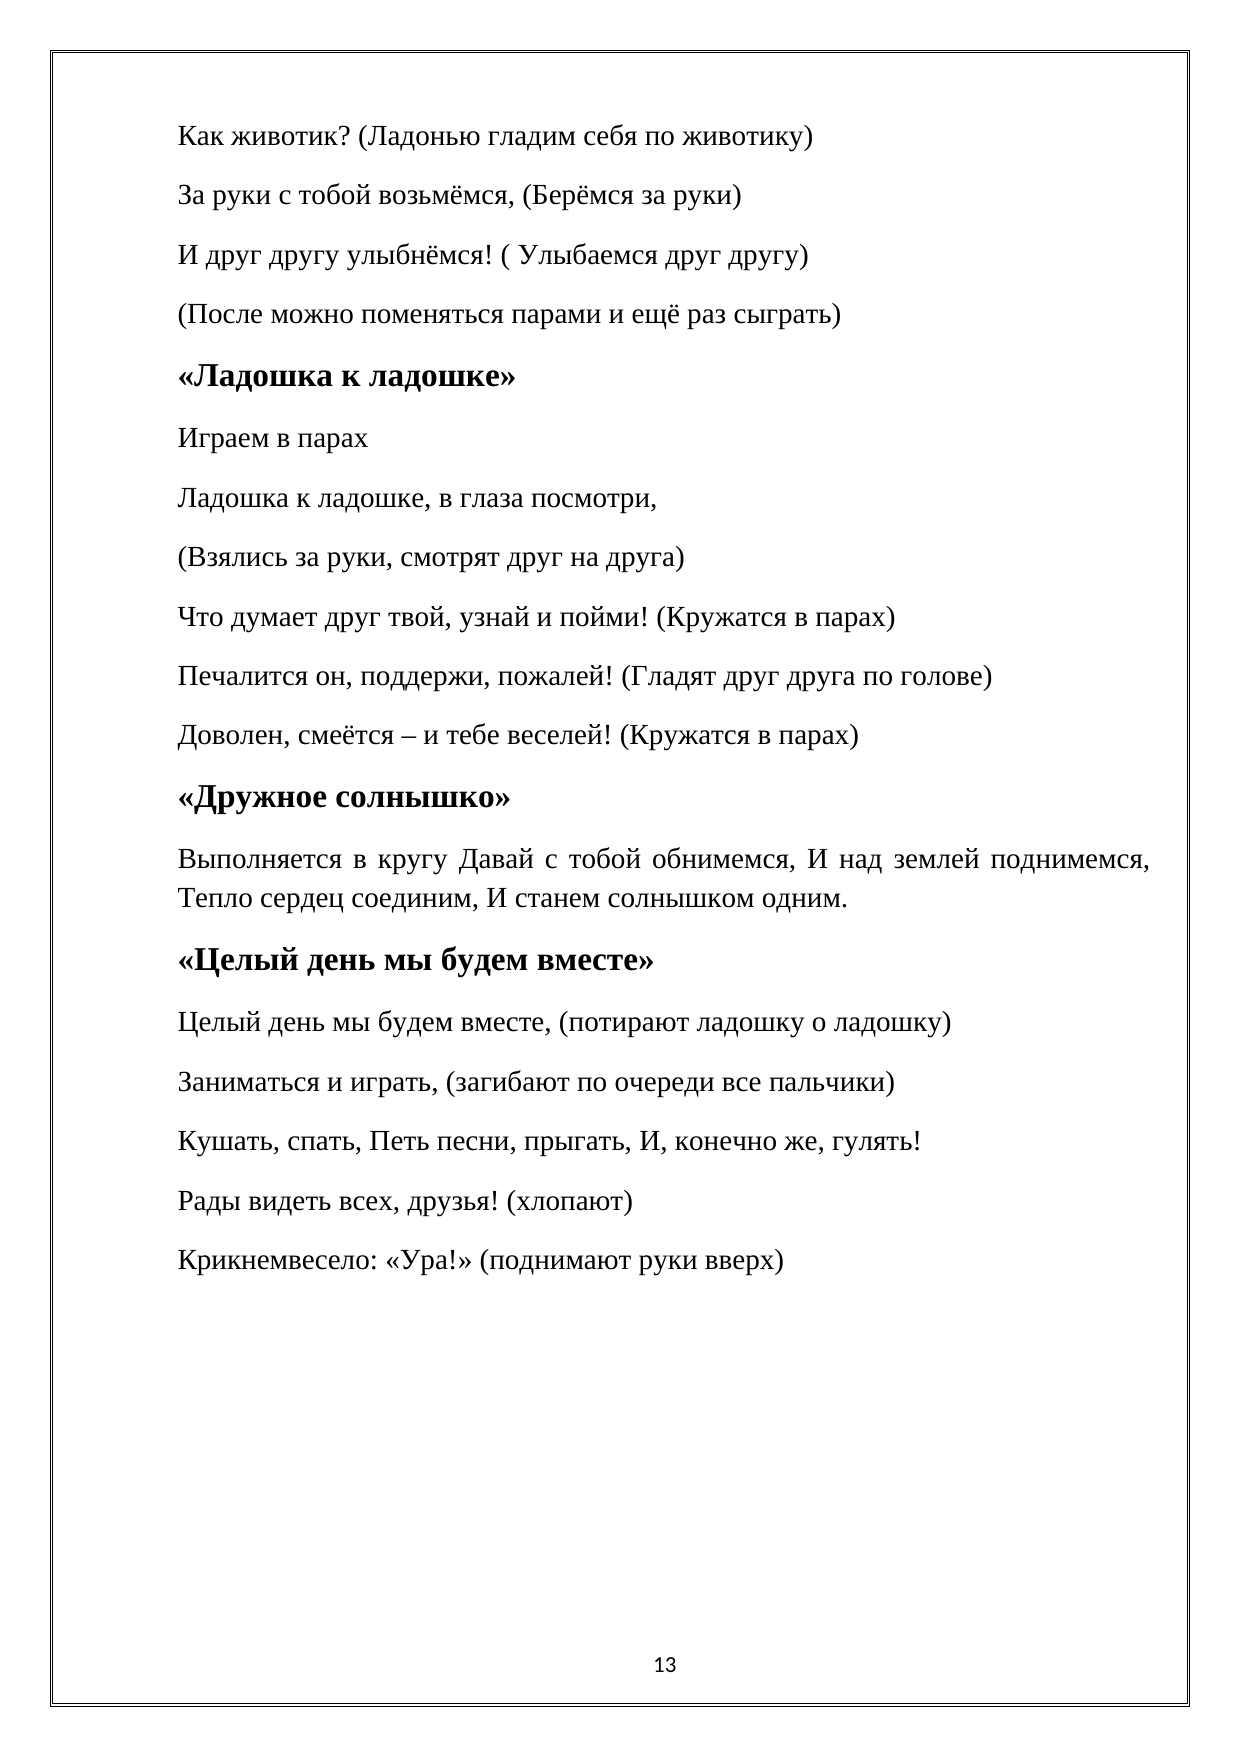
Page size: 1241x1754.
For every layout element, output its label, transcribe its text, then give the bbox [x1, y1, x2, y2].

text «Целый день мы будем вместе» [177, 939, 1152, 978]
text Крикнемвесело: «Ура!» (поднимают руки вверх) [177, 1242, 1152, 1276]
text Что думает друг твой, узнай и пойми! (Кружатся в парах) [177, 599, 1152, 632]
text Ладошка к ладошке, в глаза посмотри, [177, 480, 1152, 513]
text (Взялись за руки, смотрят друг на друга) [177, 539, 1152, 573]
text Печалится он, поддержи, пожалей! (Гладят друг друга по голове) [177, 658, 1152, 692]
text «Дружное солнышко» [177, 777, 1152, 815]
text «Ладошка к ладошке» [177, 356, 1152, 394]
text Целый день мы будем вместе, (потирают ладошку о ладошку) [177, 1004, 1152, 1038]
text И друг другу улыбнёмся! ( Улыбаемся друг другу) [177, 237, 1152, 270]
text Рады видеть всех, друзья! (хлопают) [177, 1183, 1152, 1216]
text Играем в парах [177, 421, 1152, 454]
text Доволен, смеётся – и тебе веселей! (Кружатся в парах) [177, 717, 1152, 751]
text Выполняется в кругу Давай с тобой обнимемся, И над землей поднимемся, Тепло сердец соединим, И станем солнышком одним. [177, 842, 1152, 914]
text Заниматься и играть, (загибают по очереди все пальчики) [177, 1064, 1152, 1097]
text Кушать, спать, Петь песни, прыгать, И, конечно же, гулять! [177, 1123, 1152, 1157]
text (После можно поменяться парами и ещё раз сыграть) [177, 296, 1152, 330]
text За руки с тобой возьмёмся, (Берёмся за руки) [177, 177, 1152, 211]
text Как животик? (Ладонью гладим себя по животику) [177, 118, 1152, 152]
